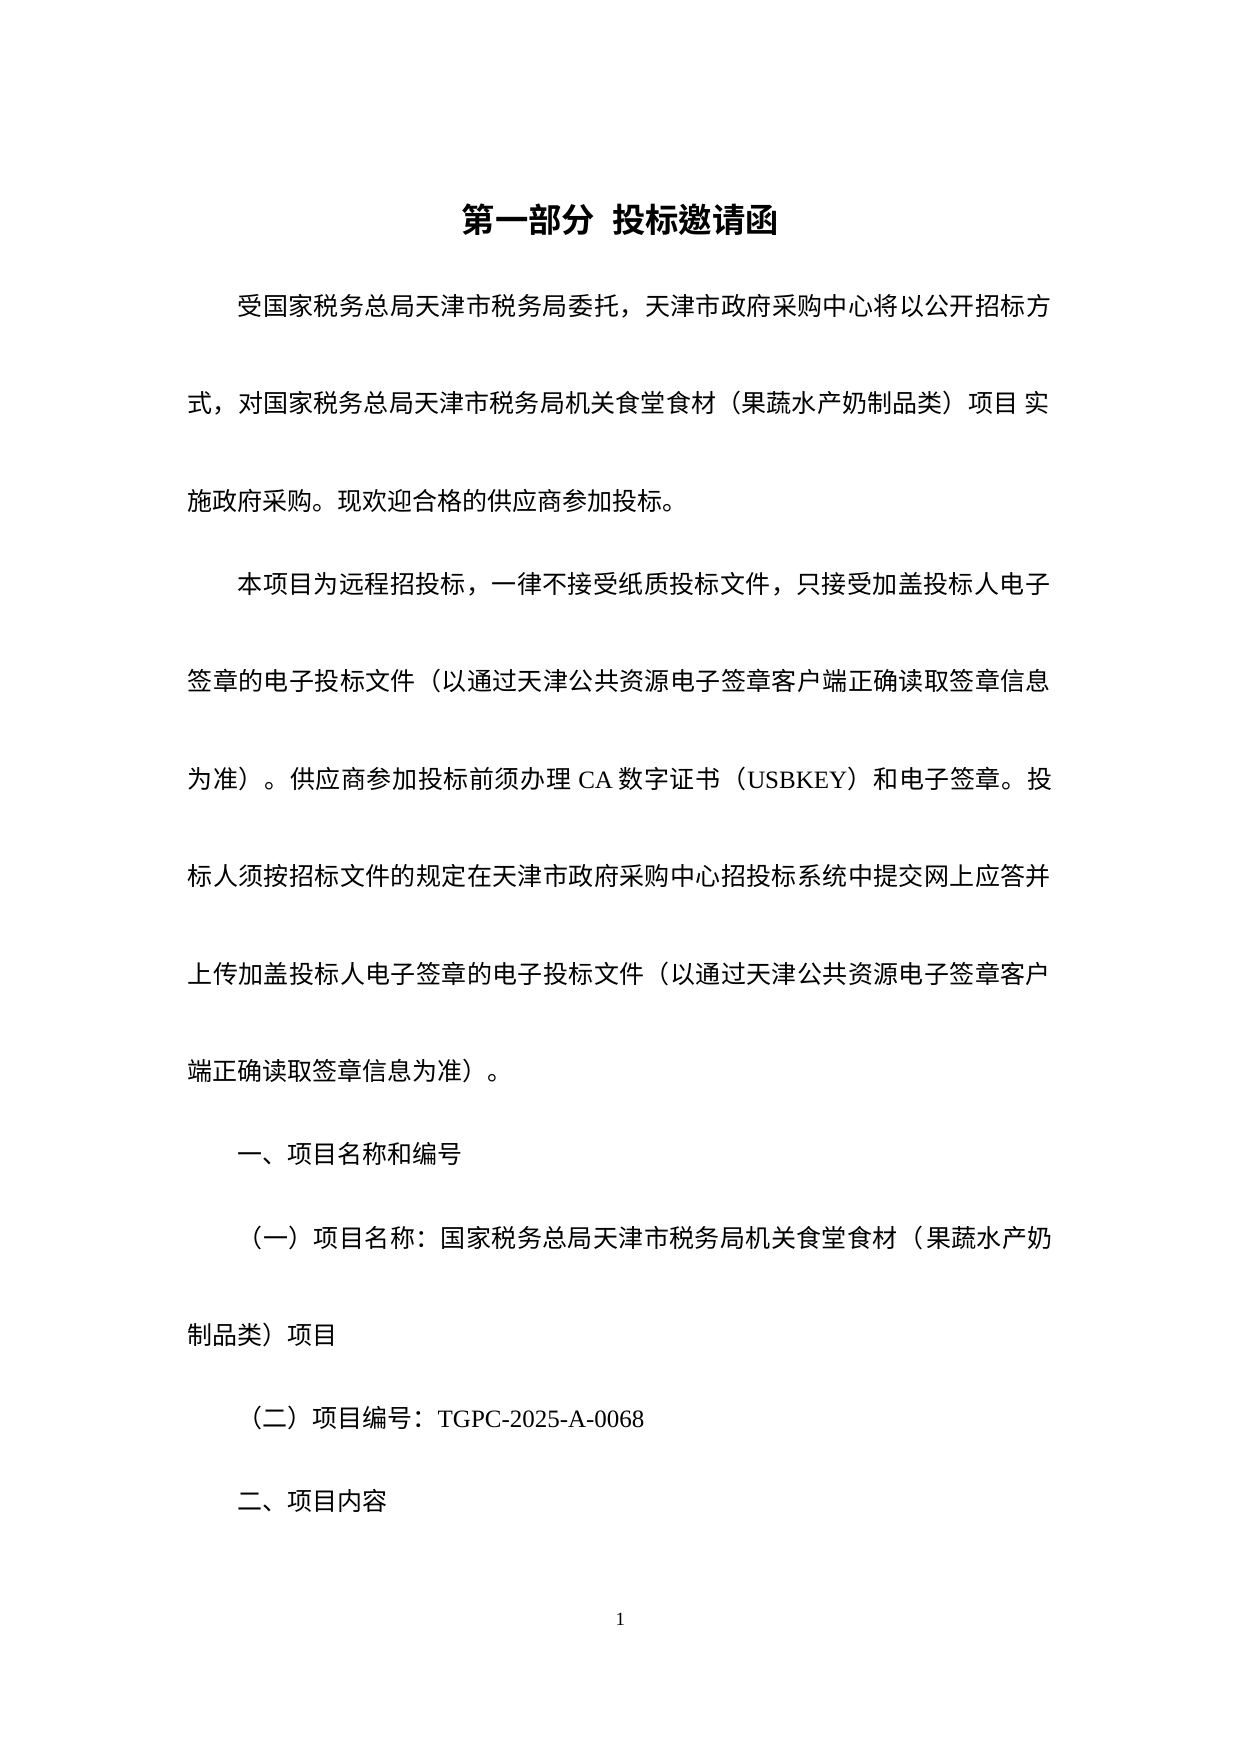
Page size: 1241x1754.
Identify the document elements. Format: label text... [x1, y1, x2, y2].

text （二）项目编号：TGPC-2025-A-0068 [187, 1384, 1053, 1449]
text 本项目为远程招投标，一律不接受纸质投标文件，只接受加盖投标人电子签章的电子投标文件（以通过天津公共资源电子签章客户端正确读取签章信息为准）。供应商参加投标前须办理CA数字证书（USBKEY）和电子签章。投标人须按招标文件的规定在天津市政府采购中心招投标系统中提交网上应答并上传加盖投标人电子签章的电子投标文件（以通过天津公共资源电子签章客户端正确读取签章信息为准）。 [187, 550, 1053, 1102]
text 一、项目名称和编号 [187, 1121, 1053, 1186]
text 二、项目内容 [187, 1467, 1053, 1532]
text 第一部分 投标邀请函 [187, 187, 1053, 252]
text 受国家税务总局天津市税务局委托，天津市政府采购中心将以公开招标方式，对国家税务总局天津市税务局机关食堂食材（果蔬水产奶制品类）项目 实施政府采购。现欢迎合格的供应商参加投标。 [187, 272, 1053, 532]
text （一）项目名称：国家税务总局天津市税务局机关食堂食材（果蔬水产奶制品类）项目 [187, 1204, 1053, 1366]
